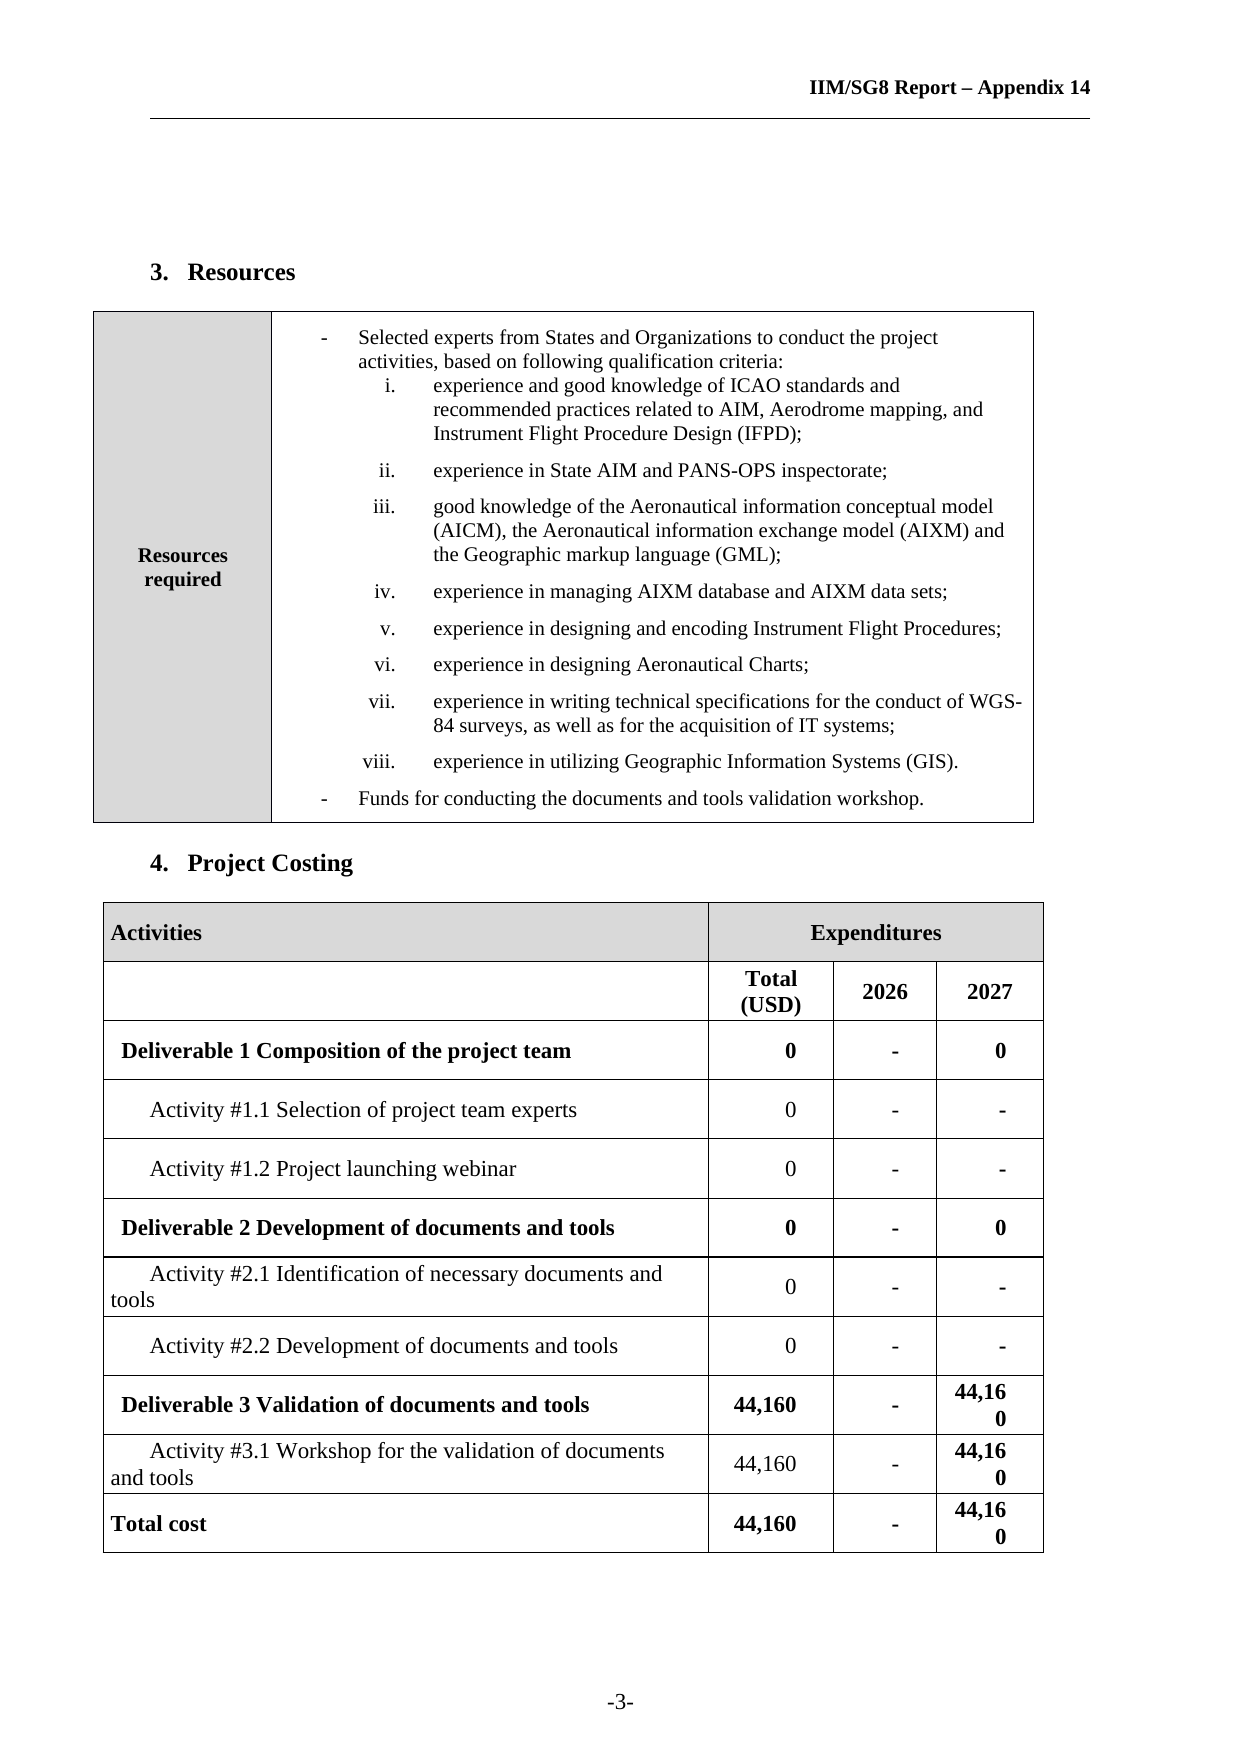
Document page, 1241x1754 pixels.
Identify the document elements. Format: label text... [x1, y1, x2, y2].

table_cell - [834, 1376, 936, 1434]
table_cell - [937, 1317, 1043, 1374]
table_cell Total (USD) [709, 962, 833, 1020]
table_header Resources required [94, 312, 271, 822]
table_cell 44,160 [937, 1494, 1043, 1552]
table_cell - [834, 1199, 936, 1256]
table_header Expenditures [709, 903, 1043, 961]
table_cell - [834, 1080, 936, 1138]
list Project Costing [150, 848, 1090, 877]
table_cell Deliverable 2 Development of documents and tools [104, 1199, 708, 1256]
table_cell - [937, 1139, 1043, 1197]
table_cell 2026 [834, 962, 936, 1020]
table_cell 44,160 [709, 1376, 833, 1434]
table_cell 44,160 [709, 1494, 833, 1552]
table_cell 44,160 [937, 1435, 1043, 1493]
table_cell 2027 [937, 962, 1043, 1020]
table_cell Deliverable 3 Validation of documents and tools [104, 1376, 708, 1434]
table_cell - [834, 1317, 936, 1374]
table_cell - [834, 1494, 936, 1552]
table_cell Activity #3.1 Workshop for the validation of documents and tools [104, 1435, 708, 1493]
table_cell - [834, 1435, 936, 1493]
table_header Activities [104, 903, 708, 961]
table_header Selected experts from States and Organizations to conduct the project activities, based on following qualification criteria: experience and good knowledge of ICAO standards and recommended practices related to AIM, Aerodrome mapping, and Instrument Flight Procedure Design (IFPD); experience in State AIM and PANS-OPS inspectorate; good knowledge of the Aeronautical information conceptual model (AICM), the Aeronautical information exchange model (AIXM) and the Geographic markup language (GML); experience in managing AIXM database and AIXM data sets; experience in designing and encoding Instrument Flight Procedures; experience in designing Aeronautical Charts; experience in writing technical specifications for the conduct of WGS-84 surveys, as well as for the acquisition of IT systems; experience in utilizing Geographic Information Systems (GIS). Funds for conducting the documents and tools validation workshop. [272, 312, 1033, 822]
table_cell Deliverable 1 Composition of the project team [104, 1021, 708, 1079]
table_cell - [834, 1258, 936, 1316]
table_cell 44,160 [709, 1435, 833, 1493]
table_cell 0 [709, 1317, 833, 1374]
table_cell - [937, 1258, 1043, 1316]
table_cell - [937, 1080, 1043, 1138]
table_cell 44,160 [937, 1376, 1043, 1434]
table_cell Activity #2.1 Identification of necessary documents and tools [104, 1258, 708, 1316]
table_cell 0 [709, 1258, 833, 1316]
table_cell 0 [937, 1021, 1043, 1079]
table_cell 0 [709, 1080, 833, 1138]
table_cell - [834, 1139, 936, 1197]
table_cell [104, 962, 708, 1020]
table_cell Activity #1.1 Selection of project team experts [104, 1080, 708, 1138]
list Resources [150, 257, 1090, 286]
table_cell 0 [937, 1199, 1043, 1256]
table_cell 0 [709, 1021, 833, 1079]
table_cell - [834, 1021, 936, 1079]
table_cell Total cost [104, 1494, 708, 1552]
table_cell Activity #1.2 Project launching webinar [104, 1139, 708, 1197]
table_cell 0 [709, 1199, 833, 1256]
table_cell Activity #2.2 Development of documents and tools [104, 1317, 708, 1374]
table_cell 0 [709, 1139, 833, 1197]
